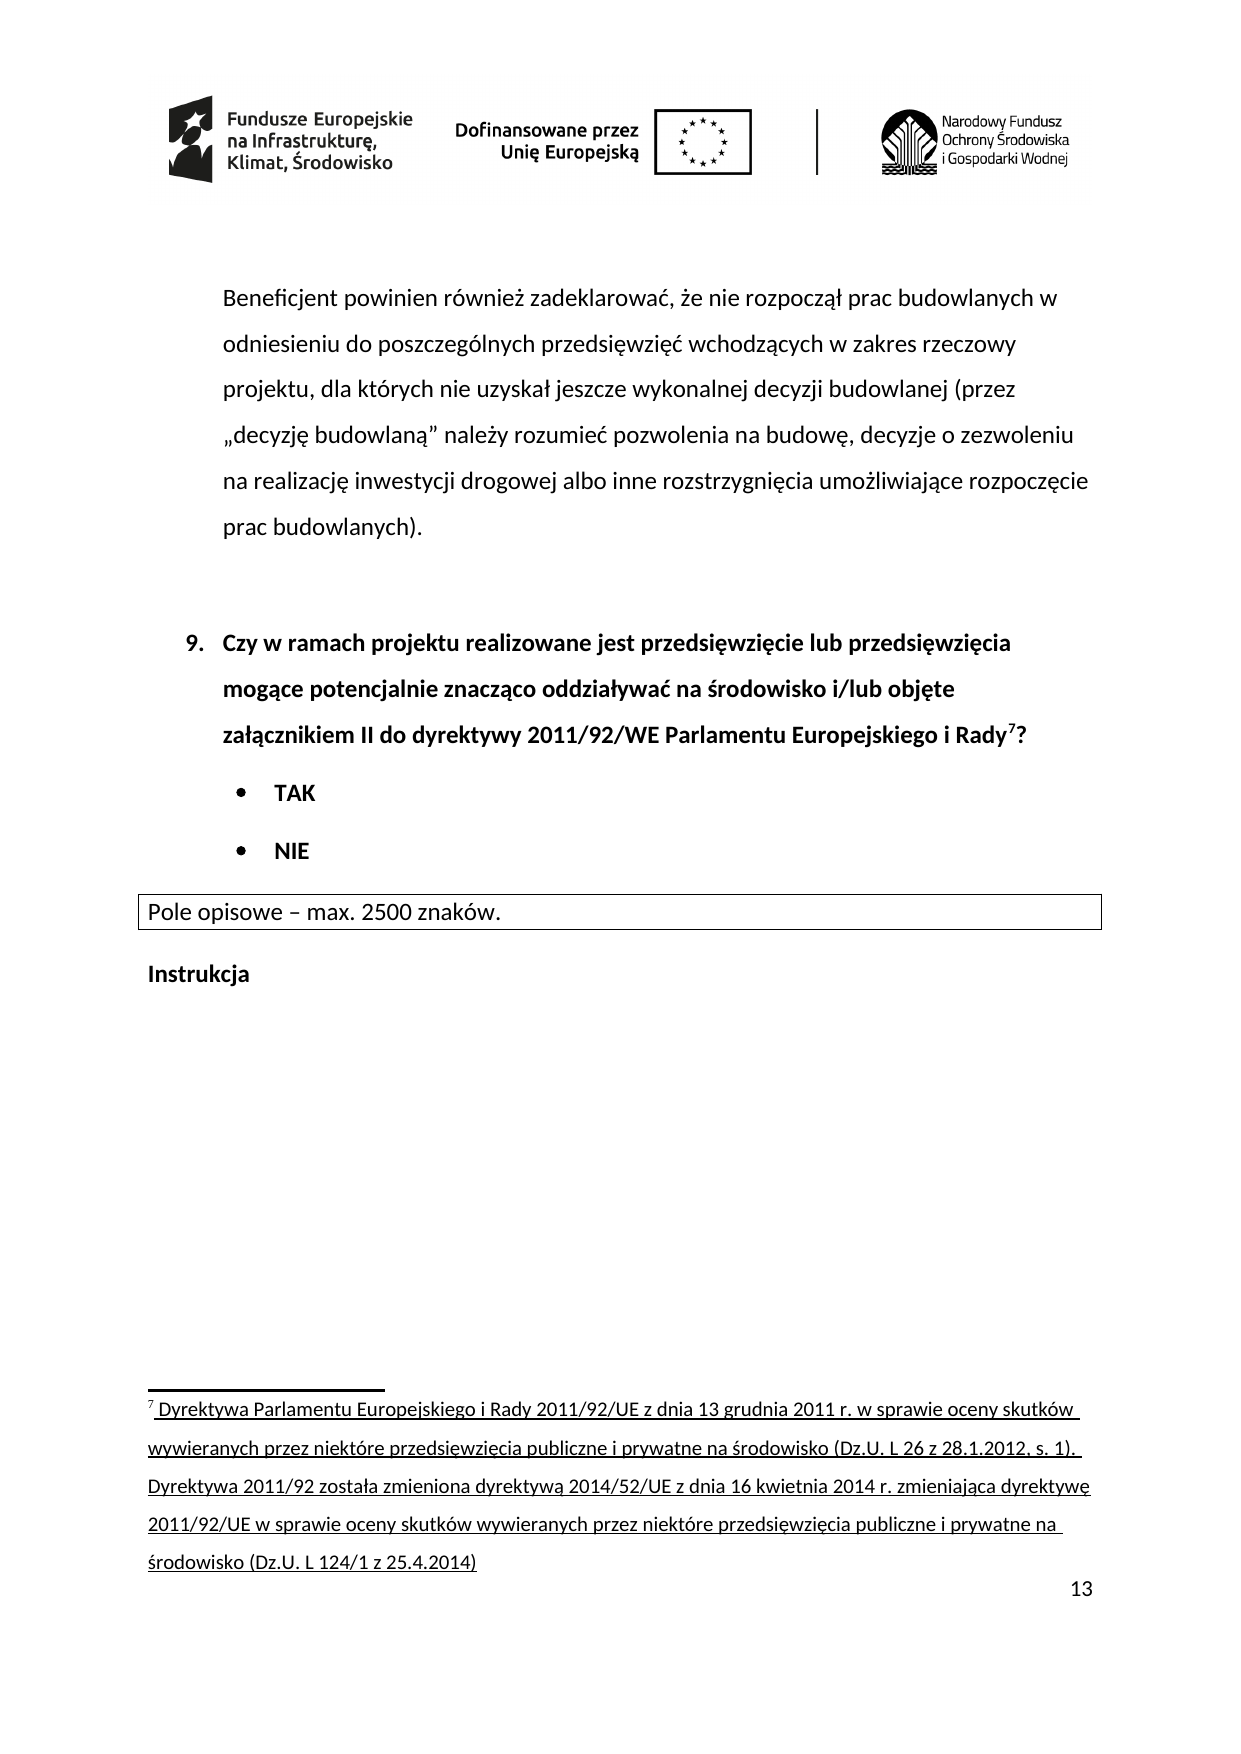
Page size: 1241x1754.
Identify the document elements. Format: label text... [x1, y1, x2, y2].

list NIE [237, 835, 1093, 866]
list TAK [237, 777, 1093, 807]
text Beneficjent powinien również zadeklarować, że nie rozpoczął prac budowlanych w odniesieniu do poszczególnych przedsięwzięć wchodzących w zakres rzeczowy projektu, dla których nie uzyskał jeszcze wykonalnej decyzji budowlanej (przez „decyzję budowlaną” należy rozumieć pozwolenia na budowę, decyzje o zezwoleniu na realizację inwestycji drogowej albo inne rozstrzygnięcia umożliwiające rozpoczęcie prac budowlanych). [223, 282, 1093, 541]
picture [147, 73, 1093, 205]
text Instrukcja [148, 958, 1093, 988]
text Pole opisowe – max. 2500 znaków. [139, 895, 1101, 929]
list Czy w ramach projektu realizowane jest przedsięwzięcie lub przedsięwzięcia mogące potencjalnie znacząco oddziaływać na środowisko i/lub objęte załącznikiem II do dyrektywy 2011/92/WE Parlamentu Europejskiego i Rady? [185, 627, 1093, 749]
